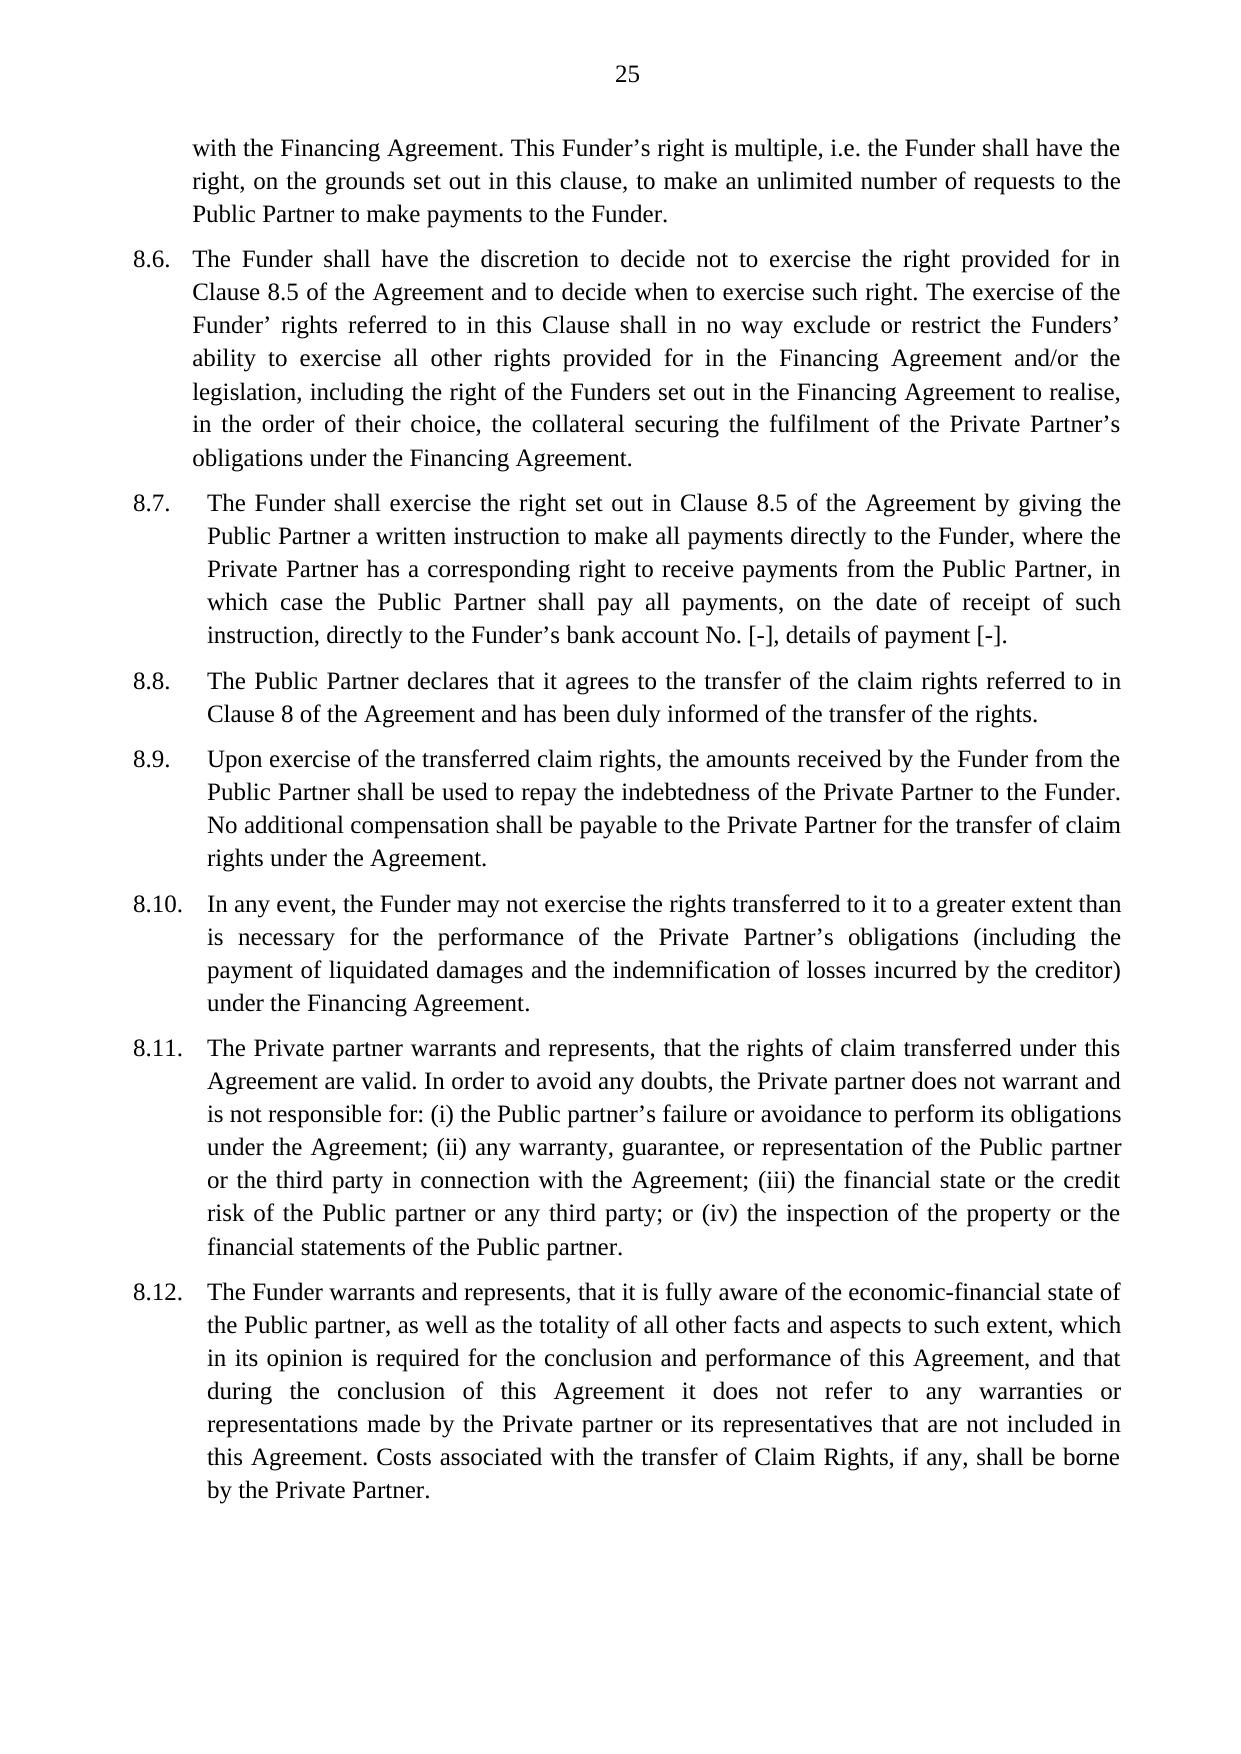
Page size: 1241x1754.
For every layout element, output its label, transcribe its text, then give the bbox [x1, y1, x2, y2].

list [133, 133, 1122, 228]
list The Private partner warrants and represents, that the rights of claim transferred under this Agreement are valid. In order to avoid any doubts, the Private partner does not warrant and is not responsible for: (i) the Public partner’s failure or avoidance to perform its obligations under the Agreement; (ii) any warranty, guarantee, or representation of the Public partner or the third party in connection with the Agreement; (iii) the financial state or the credit risk of the Public partner or any third party; or (iv) the inspection of the property or the financial statements of the Public partner. [133, 1033, 1122, 1260]
list The Funder warrants and represents, that it is fully aware of the economic-financial state of the Public partner, as well as the totality of all other facts and aspects to such extent, which in its opinion is required for the conclusion and performance of this Agreement, and that during the conclusion of this Agreement it does not refer to any warranties or representations made by the Private partner or its representatives that are not included in this Agreement. Costs associated with the transfer of Claim Rights, if any, shall be borne by the Private Partner. [133, 1277, 1122, 1504]
list The Funder shall have the discretion to decide not to exercise the right provided for in Clause 8.5 of the Agreement and to decide when to exercise such right. The exercise of the Funder’ rights referred to in this Clause shall in no way exclude or restrict the Funders’ ability to exercise all other rights provided for in the Financing Agreement and/or the legislation, including the right of the Funders set out in the Financing Agreement to realise, in the order of their choice, the collateral securing the fulfilment of the Private Partner’s obligations under the Financing Agreement. [133, 244, 1122, 471]
list The Public Partner declares that it agrees to the transfer of the claim rights referred to in Clause 8 of the Agreement and has been duly informed of the transfer of the rights. [133, 666, 1122, 727]
list In any event, the Funder may not exercise the rights transferred to it to a greater extent than is necessary for the performance of the Private Partner’s obligations (including the payment of liquidated damages and the indemnification of losses incurred by the creditor) under the Financing Agreement. [133, 889, 1122, 1017]
list The Funder shall exercise the right set out in Clause 8.5 of the Agreement by giving the Public Partner a written instruction to make all payments directly to the Funder, where the Private Partner has a corresponding right to receive payments from the Public Partner, in which case the Public Partner shall pay all payments, on the date of receipt of such instruction, directly to the Funder’s bank account No. [-], details of payment [-]. [133, 488, 1122, 649]
list Upon exercise of the transferred claim rights, the amounts received by the Funder from the Public Partner shall be used to repay the indebtedness of the Private Partner to the Funder. No additional compensation shall be payable to the Private Partner for the transfer of claim rights under the Agreement. [133, 744, 1122, 872]
